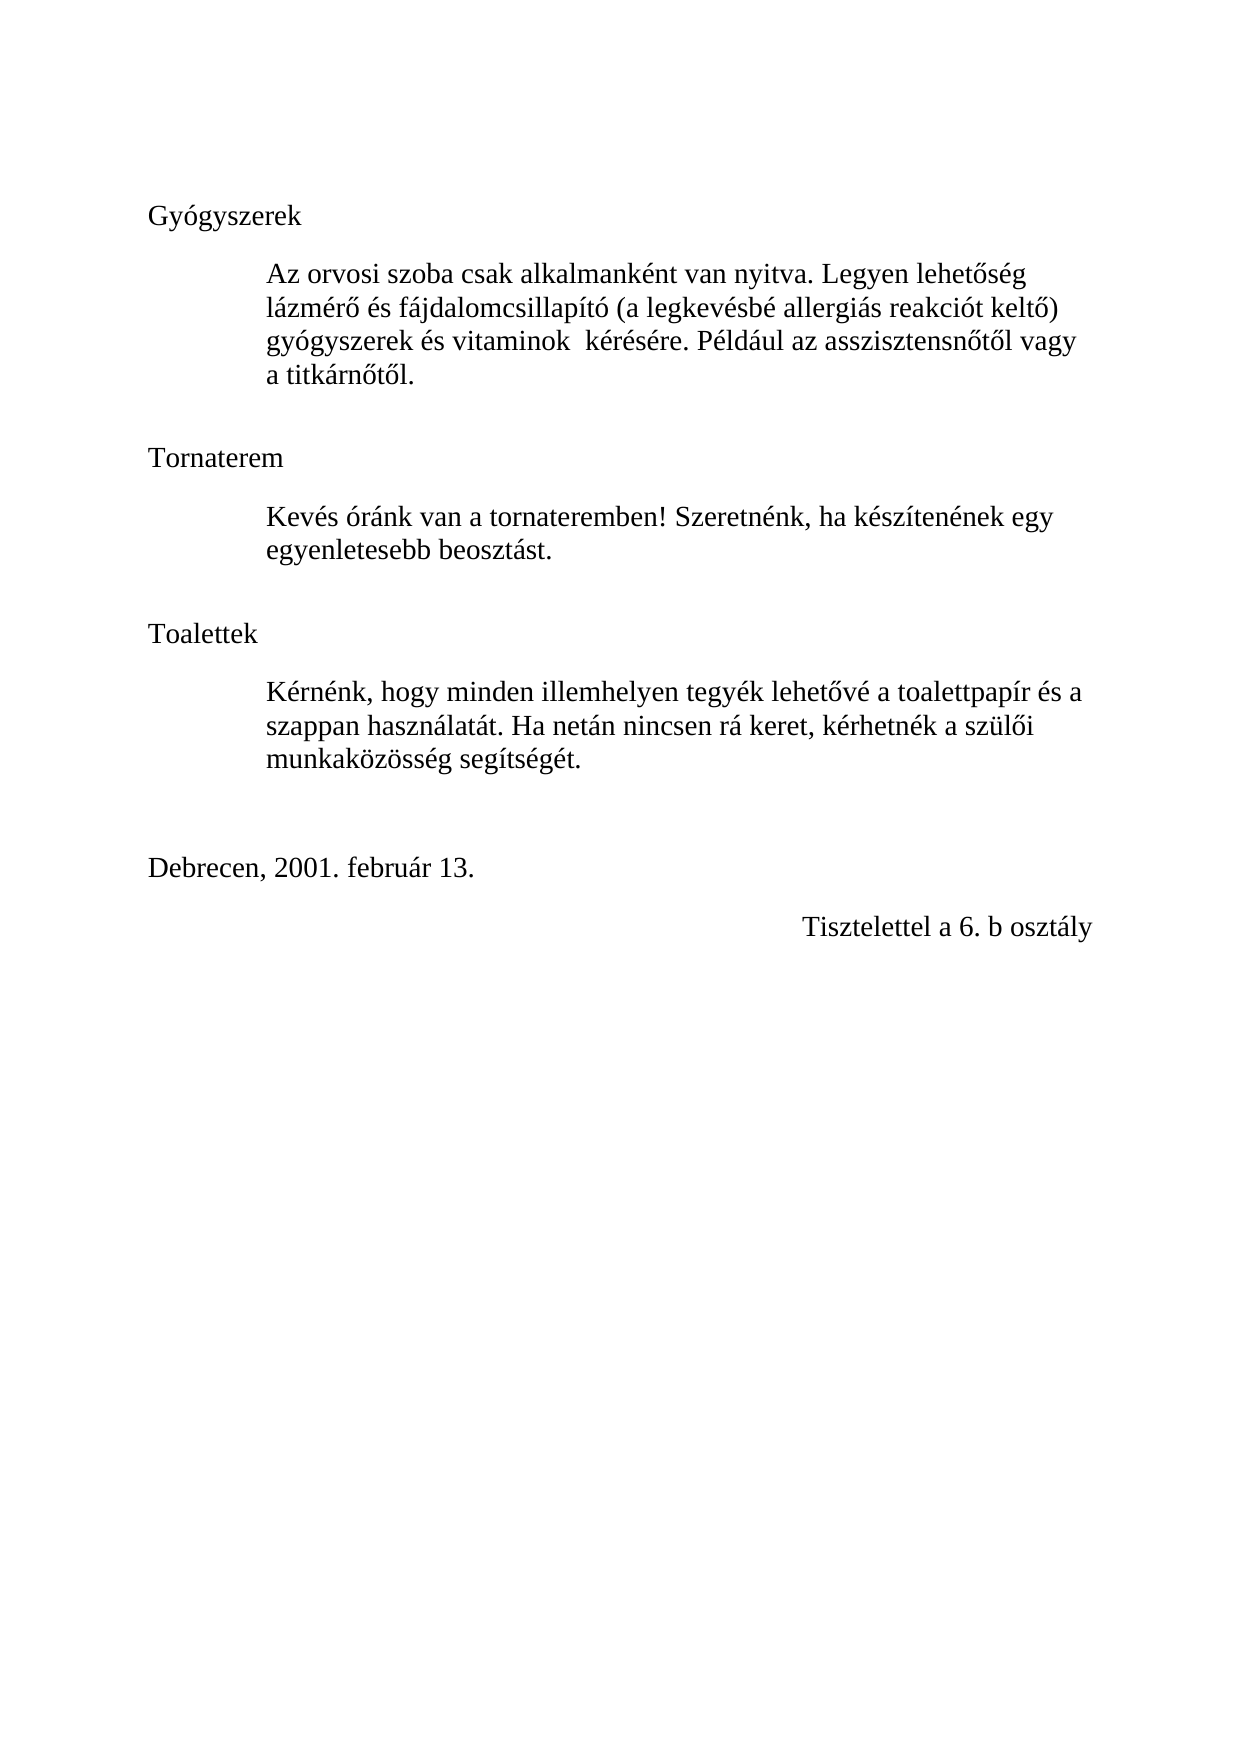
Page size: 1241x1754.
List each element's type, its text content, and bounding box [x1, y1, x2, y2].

text Gyógyszerek [148, 198, 1093, 231]
text Tisztelettel a 6. b osztály [148, 909, 1093, 942]
text Debrecen, 2001. február 13. [148, 850, 1093, 884]
text Tornaterem [148, 440, 1093, 474]
text Kevés óránk van a tornateremben! Szeretnénk, ha készítenének egy egyenletesebb beosztást. [266, 499, 1093, 566]
text Kérnénk, hogy minden illemhelyen tegyék lehetővé a toalettpapír és a szappan használatát. Ha netán nincsen rá keret, kérhetnék a szülői munkaközösség segítségét. [266, 674, 1093, 775]
text Toalettek [148, 616, 1093, 649]
text Az orvosi szoba csak alkalmanként van nyitva. Legyen lehetőség lázmérő és fájdalomcsillapító (a legkevésbé allergiás reakciót keltő) gyógyszerek és vitaminok kérésére. Például az asszisztensnőtől vagy a titkárnőtől. [266, 256, 1093, 390]
